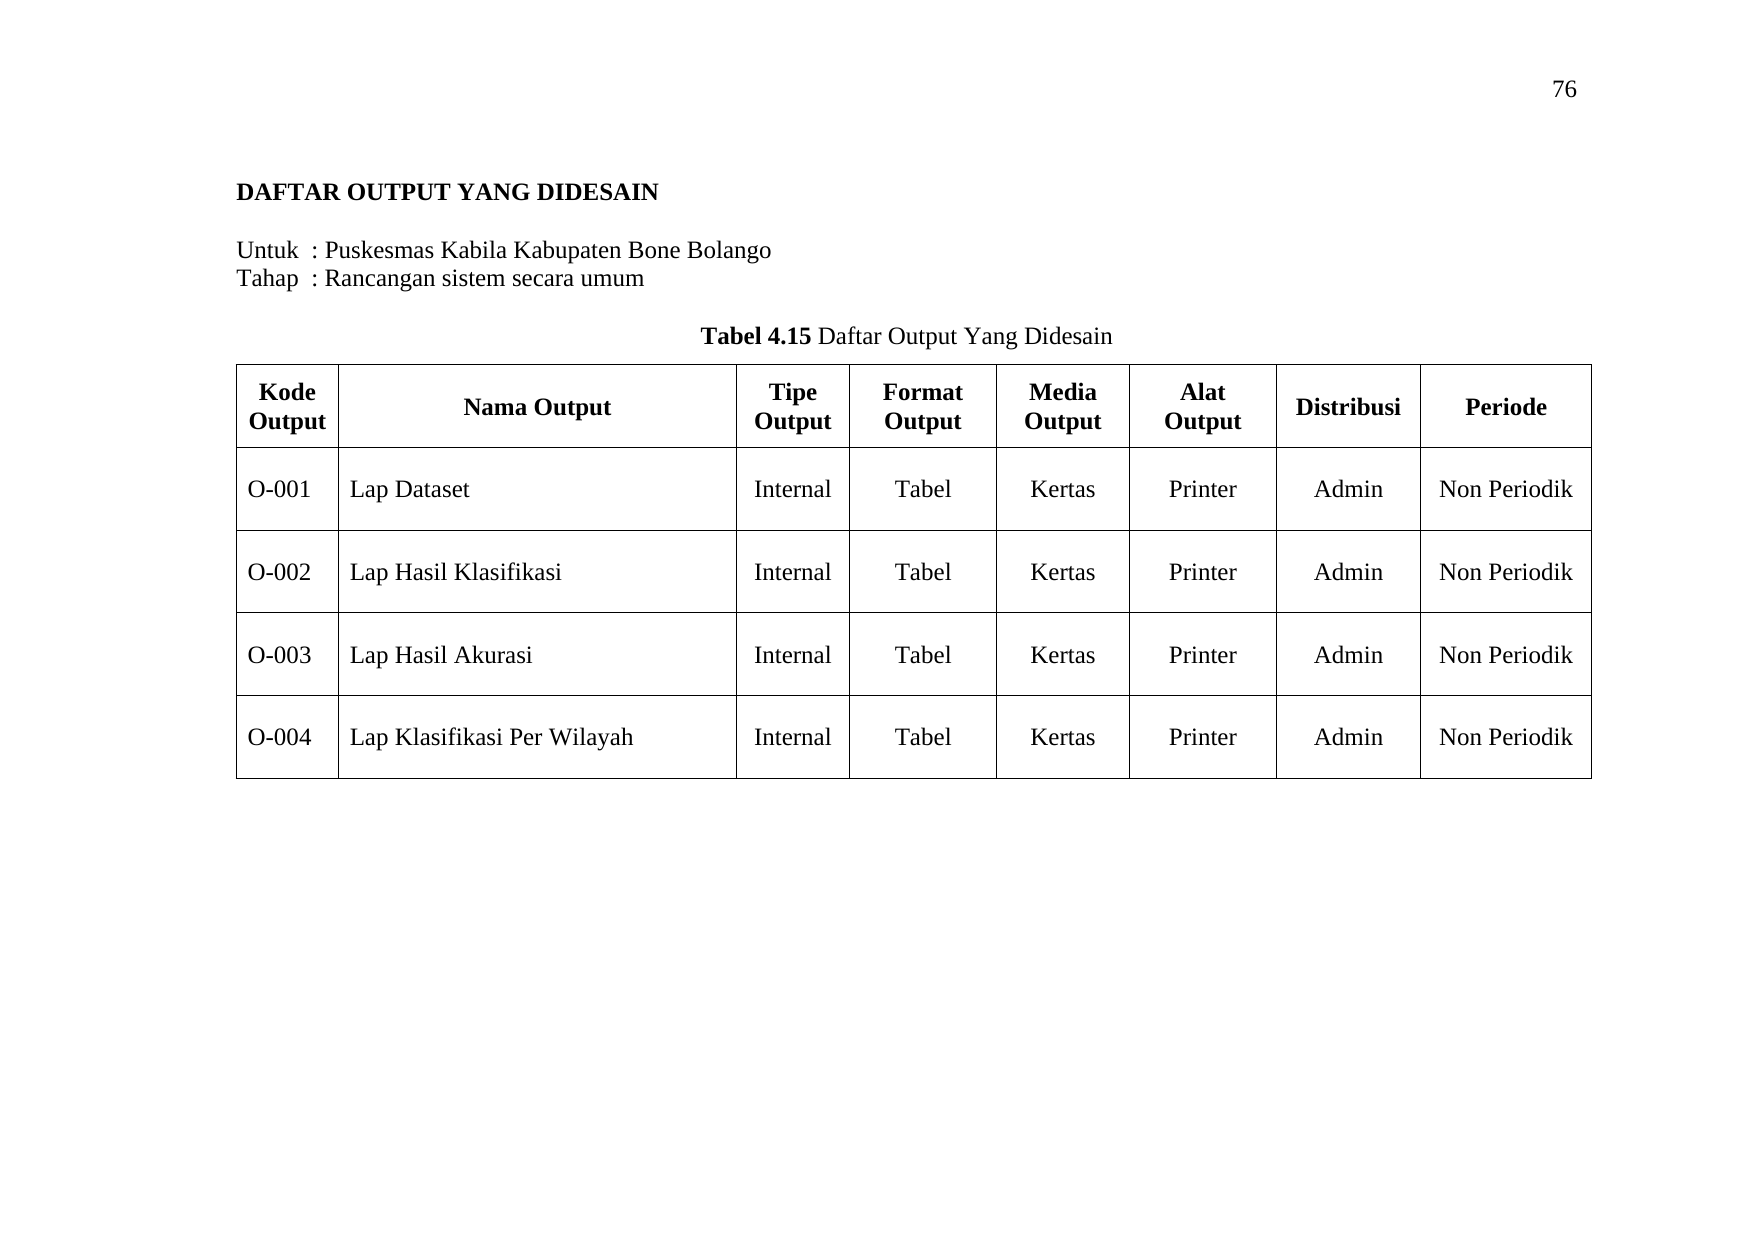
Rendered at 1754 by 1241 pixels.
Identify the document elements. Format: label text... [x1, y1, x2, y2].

table_cell Printer [1130, 613, 1276, 695]
table_cell Admin [1277, 613, 1420, 695]
table_header Media Output [997, 365, 1129, 447]
text Untuk : Puskesmas Kabila Kabupaten Bone Bolango [236, 235, 1577, 263]
table_cell Admin [1277, 531, 1420, 612]
table_cell Lap Hasil Klasifikasi [339, 531, 736, 612]
table_cell Kertas [997, 696, 1129, 778]
table_cell O-003 [237, 613, 338, 695]
table_header Format Output [850, 365, 996, 447]
table_cell O-001 [237, 448, 338, 529]
table_cell Printer [1130, 531, 1276, 612]
table_cell Kertas [997, 613, 1129, 695]
table_cell Admin [1277, 448, 1420, 529]
table_cell Admin [1277, 696, 1420, 778]
text Tahap : Rancangan sistem secara umum [236, 263, 1577, 292]
table_cell Internal [737, 448, 849, 529]
table_header Kode Output [237, 365, 338, 447]
table_header Alat Output [1130, 365, 1276, 447]
table_cell Internal [737, 696, 849, 778]
table_cell Tabel [850, 696, 996, 778]
table_cell Internal [737, 531, 849, 612]
table_cell Kertas [997, 531, 1129, 612]
table_cell Printer [1130, 696, 1276, 778]
table_cell Tabel [850, 531, 996, 612]
table_cell Non Periodik [1421, 531, 1591, 612]
table_header Nama Output [339, 365, 736, 447]
table_cell Tabel [850, 613, 996, 695]
table_cell Lap Hasil Akurasi [339, 613, 736, 695]
table_header Distribusi [1277, 365, 1420, 447]
table_cell Lap Klasifikasi Per Wilayah [339, 696, 736, 778]
table_cell Internal [737, 613, 849, 695]
text DAFTAR OUTPUT YANG DIDESAIN [236, 177, 1577, 206]
table_cell Non Periodik [1421, 448, 1591, 529]
table_cell O-002 [237, 531, 338, 612]
table_cell O-004 [237, 696, 338, 778]
table_cell Tabel [850, 448, 996, 529]
table_cell Kertas [997, 448, 1129, 529]
table_header Periode [1421, 365, 1591, 447]
table_cell Non Periodik [1421, 613, 1591, 695]
text Tabel 4.15 Daftar Output Yang Didesain [236, 321, 1577, 350]
table_cell Non Periodik [1421, 696, 1591, 778]
table_cell Lap Dataset [339, 448, 736, 529]
table_cell Printer [1130, 448, 1276, 529]
table_header Tipe Output [737, 365, 849, 447]
